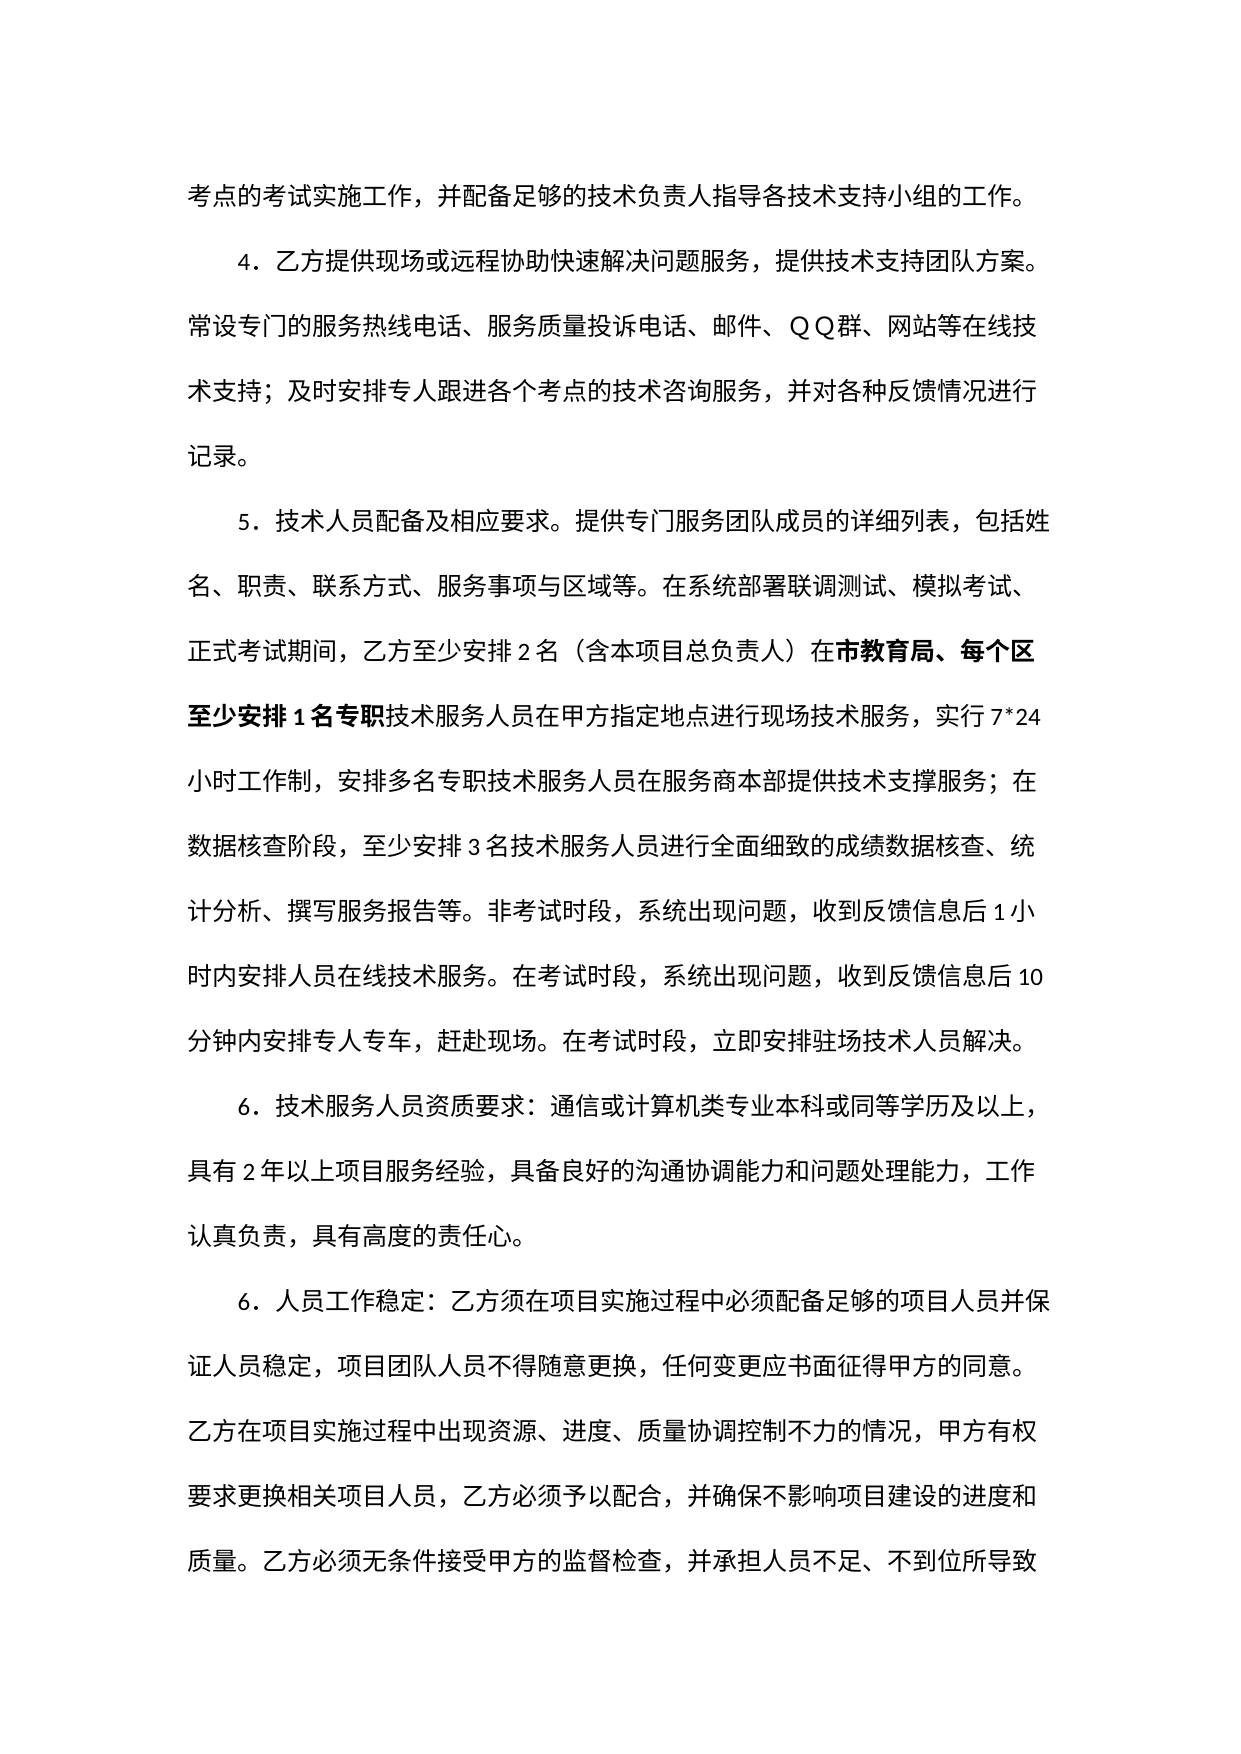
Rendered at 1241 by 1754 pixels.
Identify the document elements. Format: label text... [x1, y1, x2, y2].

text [187, 1267, 1053, 1592]
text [187, 162, 1053, 227]
text 6．技术服务人员资质要求：通信或计算机类专业本科或同等学历及以上，具有2年以上项目服务经验，具备良好的沟通协调能力和问题处理能力，工作认真负责，具有高度的责任心。 [187, 1072, 1053, 1267]
text 5．技术人员配备及相应要求。提供专门服务团队成员的详细列表，包括姓名、职责、联系方式、服务事项与区域等。在系统部署联调测试、模拟考试、正式考试期间，乙方至少安排2名（含本项目总负责人）在市教育局、每个区至少安排1名专职技术服务人员在甲方指定地点进行现场技术服务，实行7*24小时工作制，安排多名专职技术服务人员在服务商本部提供技术支撑服务；在数据核查阶段，至少安排3名技术服务人员进行全面细致的成绩数据核查、统计分析、撰写服务报告等。非考试时段，系统出现问题，收到反馈信息后1小时内安排人员在线技术服务。在考试时段，系统出现问题，收到反馈信息后10分钟内安排专人专车，赶赴现场。在考试时段，立即安排驻场技术人员解决。 [187, 487, 1053, 1072]
text 4．乙方提供现场或远程协助快速解决问题服务，提供技术支持团队方案。常设专门的服务热线电话、服务质量投诉电话、邮件、ＱＱ群、网站等在线技术支持；及时安排专人跟进各个考点的技术咨询服务，并对各种反馈情况进行记录。 [187, 227, 1053, 487]
